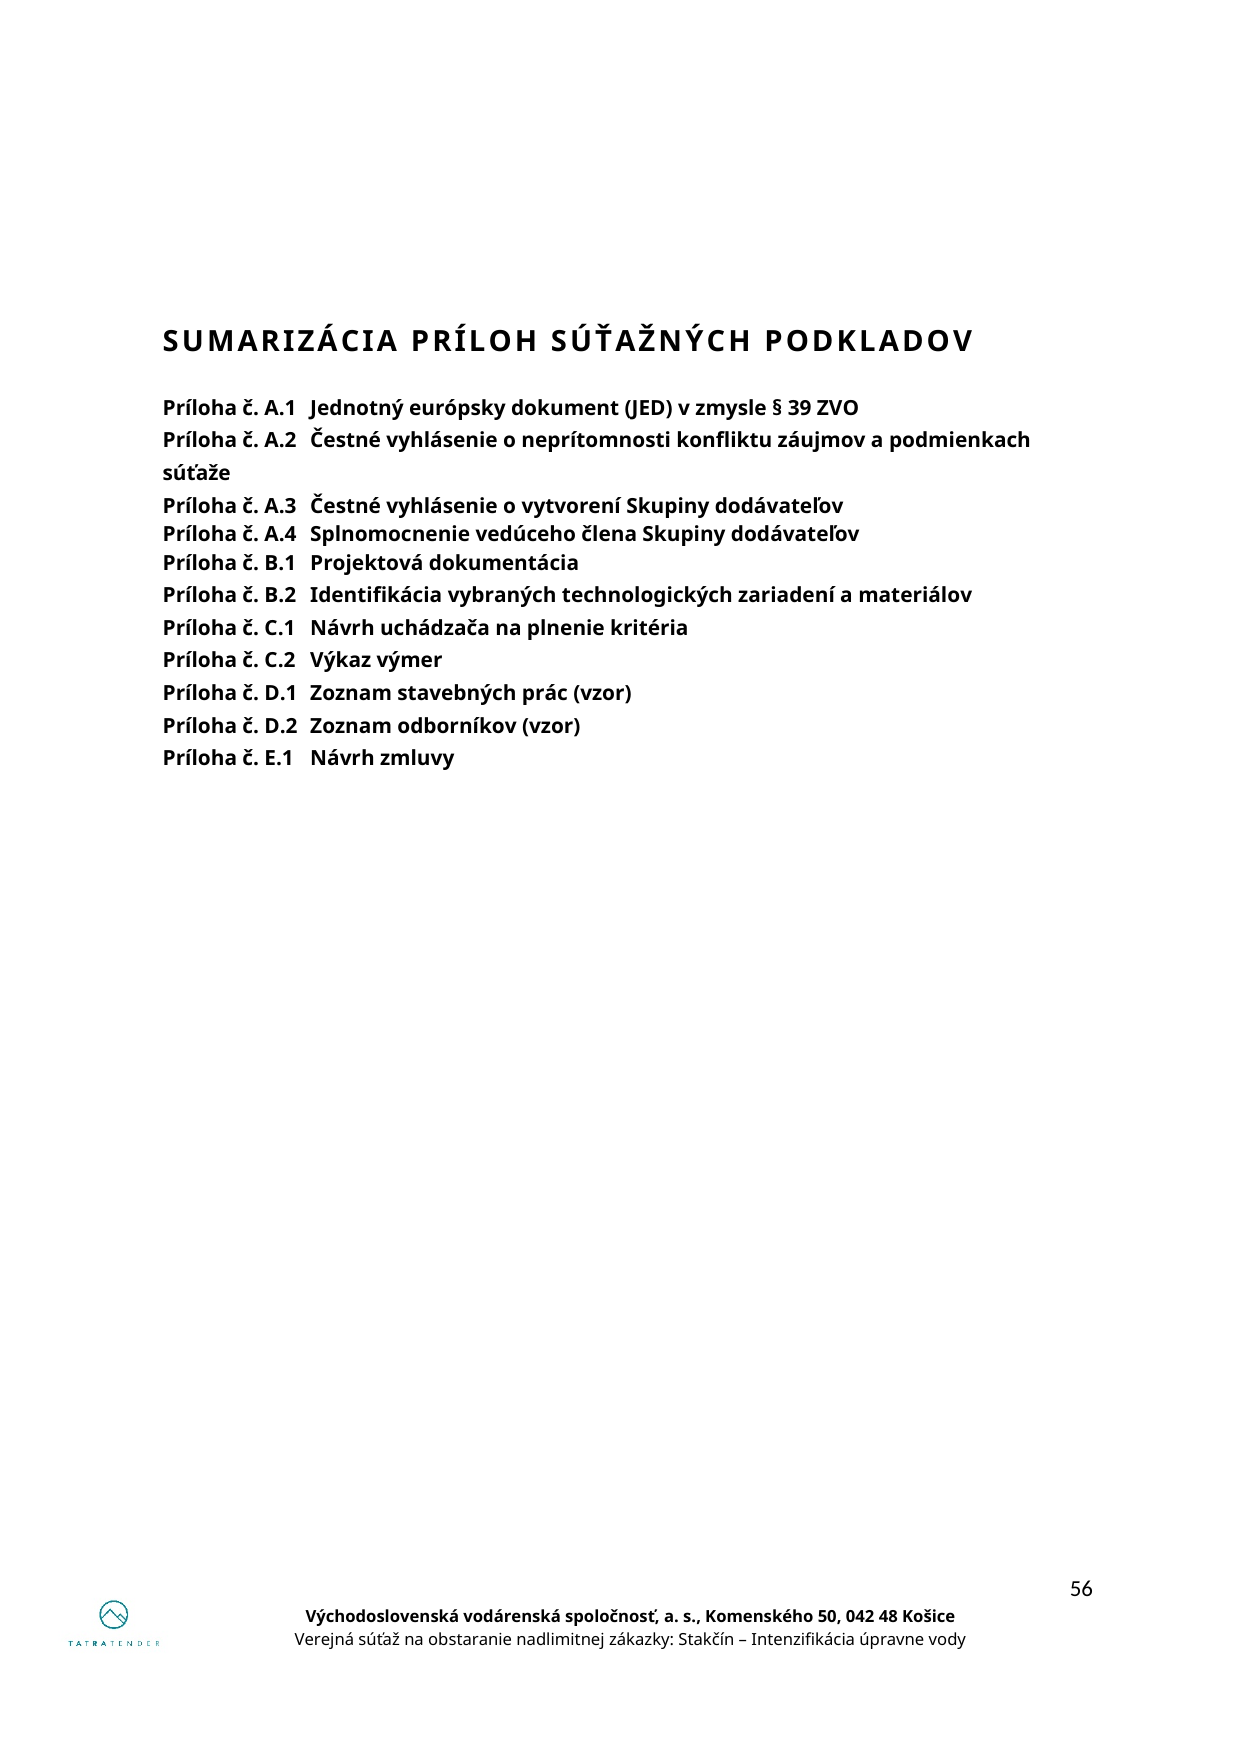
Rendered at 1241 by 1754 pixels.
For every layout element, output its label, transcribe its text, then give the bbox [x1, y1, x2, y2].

text Príloha č. A.2 Čestné vyhlásenie o neprítomnosti konfliktu záujmov a podmienkach súťaže [162, 426, 1093, 487]
text Príloha č. A.3 Čestné vyhlásenie o vytvorení Skupiny dodávateľov [162, 491, 1093, 519]
picture [47, 1576, 180, 1670]
text Príloha č. D.1 Zoznam stavebných prác (vzor) [162, 678, 1093, 707]
text Príloha č. C.2 Výkaz výmer [162, 646, 1093, 674]
text Príloha č. A.1 Jednotný európsky dokument (JED) v zmysle § 39 ZVO [162, 393, 1093, 421]
text Príloha č. D.2 Zoznam odborníkov (vzor) [162, 711, 1093, 739]
text Príloha č. B.2 Identifikácia vybraných technologických zariadení a materiálov [162, 580, 1093, 609]
text SUMARIZÁCIA PRÍLOH SÚŤAŽNÝCH PODKLADOV [162, 321, 1093, 360]
text Príloha č. E.1 Návrh zmluvy [162, 743, 1093, 772]
text Príloha č. A.4 Splnomocnenie vedúceho člena Skupiny dodávateľov [162, 519, 1093, 548]
text Príloha č. B.1 Projektová dokumentácia [162, 548, 1093, 576]
text Príloha č. C.1 Návrh uchádzača na plnenie kritéria [162, 613, 1093, 641]
